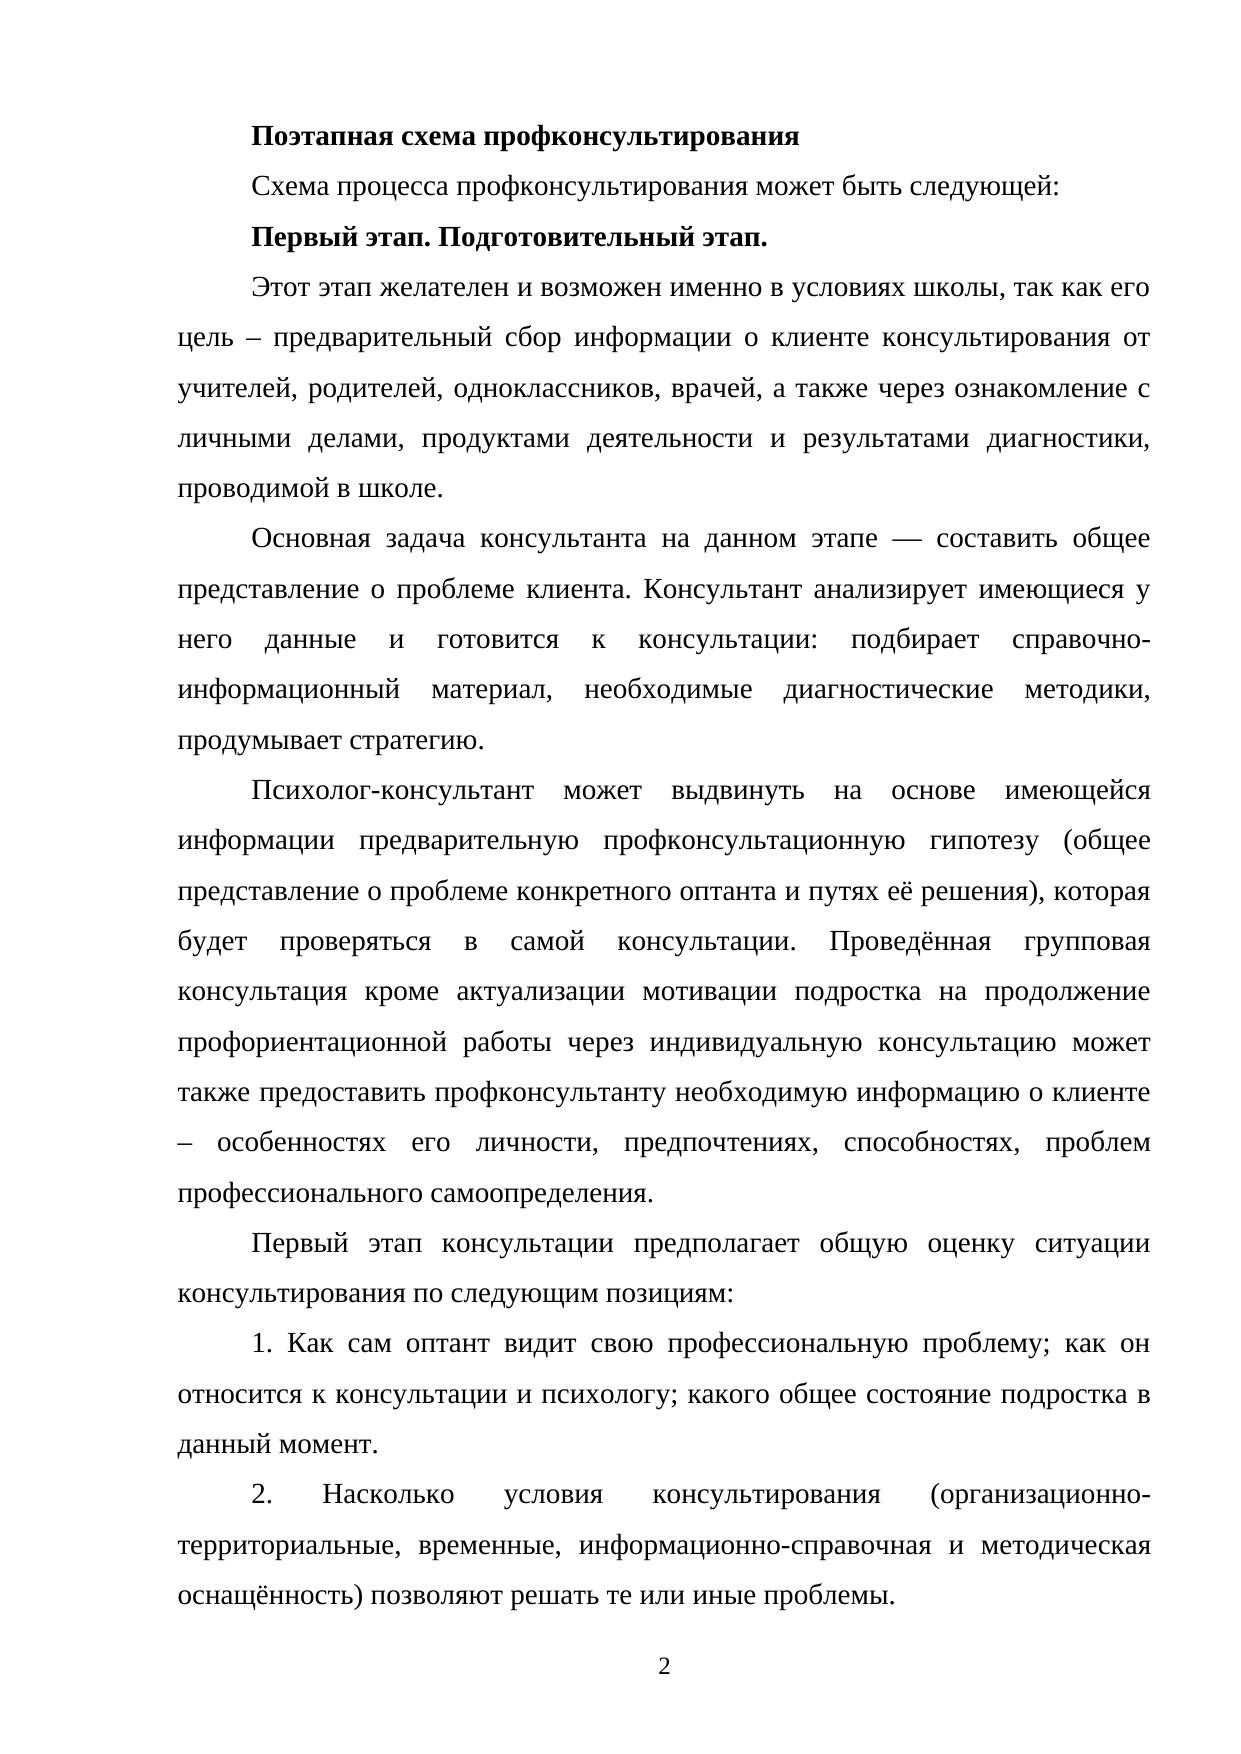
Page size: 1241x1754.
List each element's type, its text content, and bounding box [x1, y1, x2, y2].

text Поэтапная схема профконсультирования [177, 118, 1152, 152]
text Психолог-консультант может выдвинуть на основе имеющейся информации предварительную профконсультационную гипотезу (общее представление о проблеме конкретного оптанта и путях её решения), которая будет проверяться в самой консультации. Проведённая групповая консультация кроме актуализации мотивации подростка на продолжение профориентационной работы через индивидуальную консультацию может также предоставить профконсультанту необходимую информацию о клиенте – особенностях его личности, предпочтениях, способностях, проблем профессионального самоопределения. [177, 772, 1152, 1208]
text Схема процесса профконсультирования может быть следующей: [177, 168, 1152, 202]
text 1. Как сам оптант видит свою профессиональную проблему; как он относится к консультации и психологу; какого общее состояние подростка в данный момент. [177, 1326, 1152, 1460]
text 2. Насколько условия консультирования (организационно-территориальные, временные, информационно-справочная и методическая оснащённость) позволяют решать те или иные проблемы. [177, 1477, 1152, 1611]
text Первый этап консультации предполагает общую оценку ситуации консультирования по следующим позициям: [177, 1225, 1152, 1309]
text Первый этап. Подготовительный этап. [177, 219, 1152, 252]
text Этот этап желателен и возможен именно в условиях школы, так как его цель – предварительный сбор информации о клиенте консультирования от учителей, родителей, одноклассников, врачей, а также через ознакомление с личными делами, продуктами деятельности и результатами диагностики, проводимой в школе. [177, 269, 1152, 504]
text Основная задача консультанта на данном этапе — составить общее представление о проблеме клиента. Консультант анализирует имеющиеся у него данные и готовится к консультации: подбирает справочно-информационный материал, необходимые диагностические методики, продумывает стратегию. [177, 521, 1152, 755]
